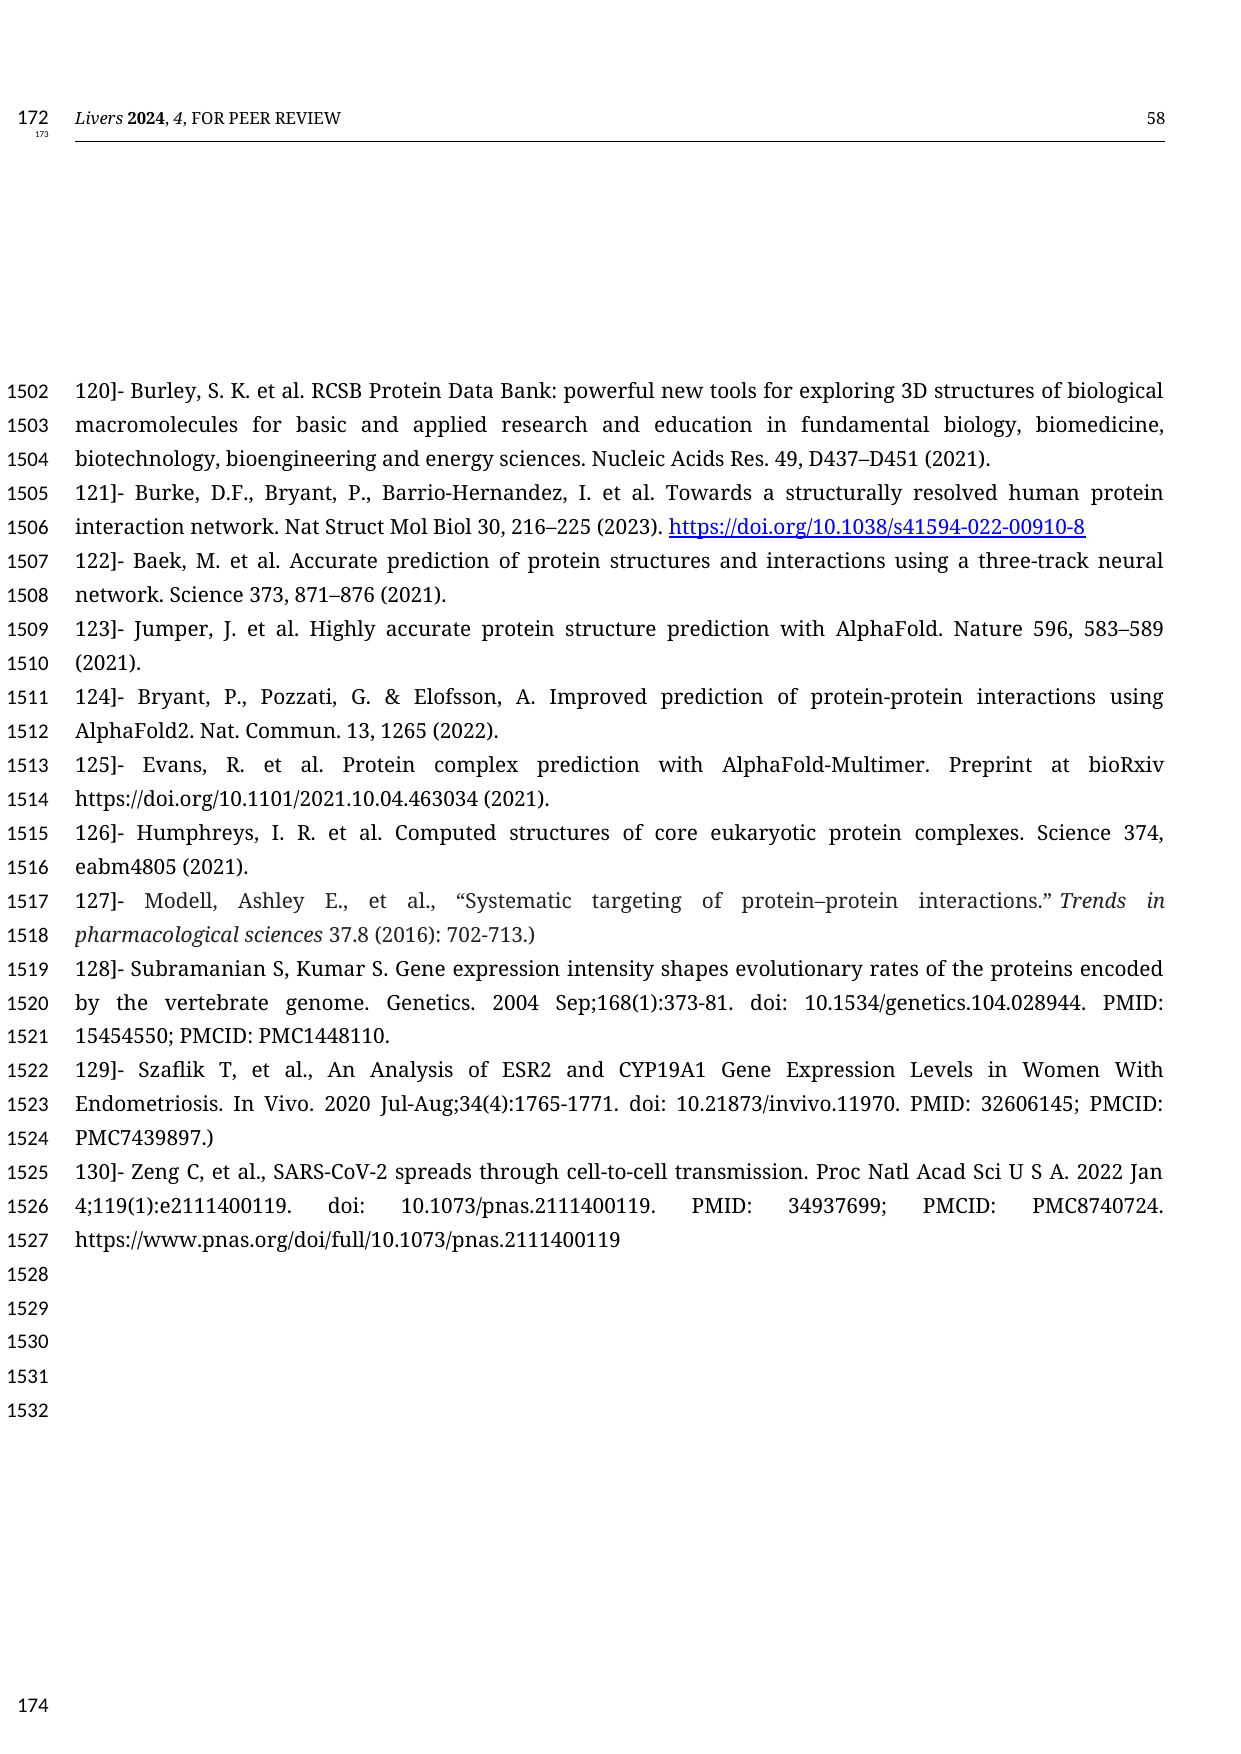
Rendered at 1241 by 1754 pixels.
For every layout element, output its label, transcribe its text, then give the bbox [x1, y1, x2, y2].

text 120]- Burley, S. K. et al. RCSB Protein Data Bank: powerful new tools for exploring 3D structures of biological macromolecules for basic and applied research and education in fundamental biology, biomedicine, biotechnology, bioengineering and energy sciences. Nucleic Acids Res. 49, D437–D451 (2021). [75, 374, 1165, 476]
text 122]- Baek, M. et al. Accurate prediction of protein structures and interactions using a three-track neural network. Science 373, 871–876 (2021). [75, 543, 1165, 611]
text 124]- Bryant, P., Pozzati, G. & Elofsson, A. Improved prediction of protein-protein interactions using AlphaFold2. Nat. Commun. 13, 1265 (2022). [75, 679, 1165, 747]
text 125]- Evans, R. et al. Protein complex prediction with AlphaFold-Multimer. Preprint at bioRxiv https://doi.org/10.1101/2021.10.04.463034 (2021). [75, 747, 1165, 815]
text 129]- Szaflik T, et al., An Analysis of ESR2 and CYP19A1 Gene Expression Levels in Women With Endometriosis. In Vivo. 2020 Jul-Aug;34(4):1765-1771. doi: 10.21873/invivo.11970. PMID: 32606145; PMCID: PMC7439897.) [75, 1053, 1165, 1155]
text 127]- Modell, Ashley E., et al., “Systematic targeting of protein–protein interactions.” Trends in pharmacological sciences 37.8 (2016): 702-713.) [75, 883, 1165, 951]
text 128]- Subramanian S, Kumar S. Gene expression intensity shapes evolutionary rates of the proteins encoded by the vertebrate genome. Genetics. 2004 Sep;168(1):373-81. doi: 10.1534/genetics.104.028944. PMID: 15454550; PMCID: PMC1448110. [75, 951, 1165, 1053]
text 123]- Jumper, J. et al. Highly accurate protein structure prediction with AlphaFold. Nature 596, 583–589 (2021). [75, 611, 1165, 679]
text 130]- Zeng C, et al., SARS-CoV-2 spreads through cell-to-cell transmission. Proc Natl Acad Sci U S A. 2022 Jan 4;119(1):e2111400119. doi: 10.1073/pnas.2111400119. PMID: 34937699; PMCID: PMC8740724. https://www.pnas.org/doi/full/10.1073/pnas.2111400119 [75, 1155, 1165, 1257]
text 126]- Humphreys, I. R. et al. Computed structures of core eukaryotic protein complexes. Science 374, eabm4805 (2021). [75, 815, 1165, 883]
text 121]- Burke, D.F., Bryant, P., Barrio-Hernandez, I. et al. Towards a structurally resolved human protein interaction network. Nat Struct Mol Biol 30, 216–225 (2023). https://doi.org/10.1038/s41594-022-00910-8 [75, 476, 1165, 543]
